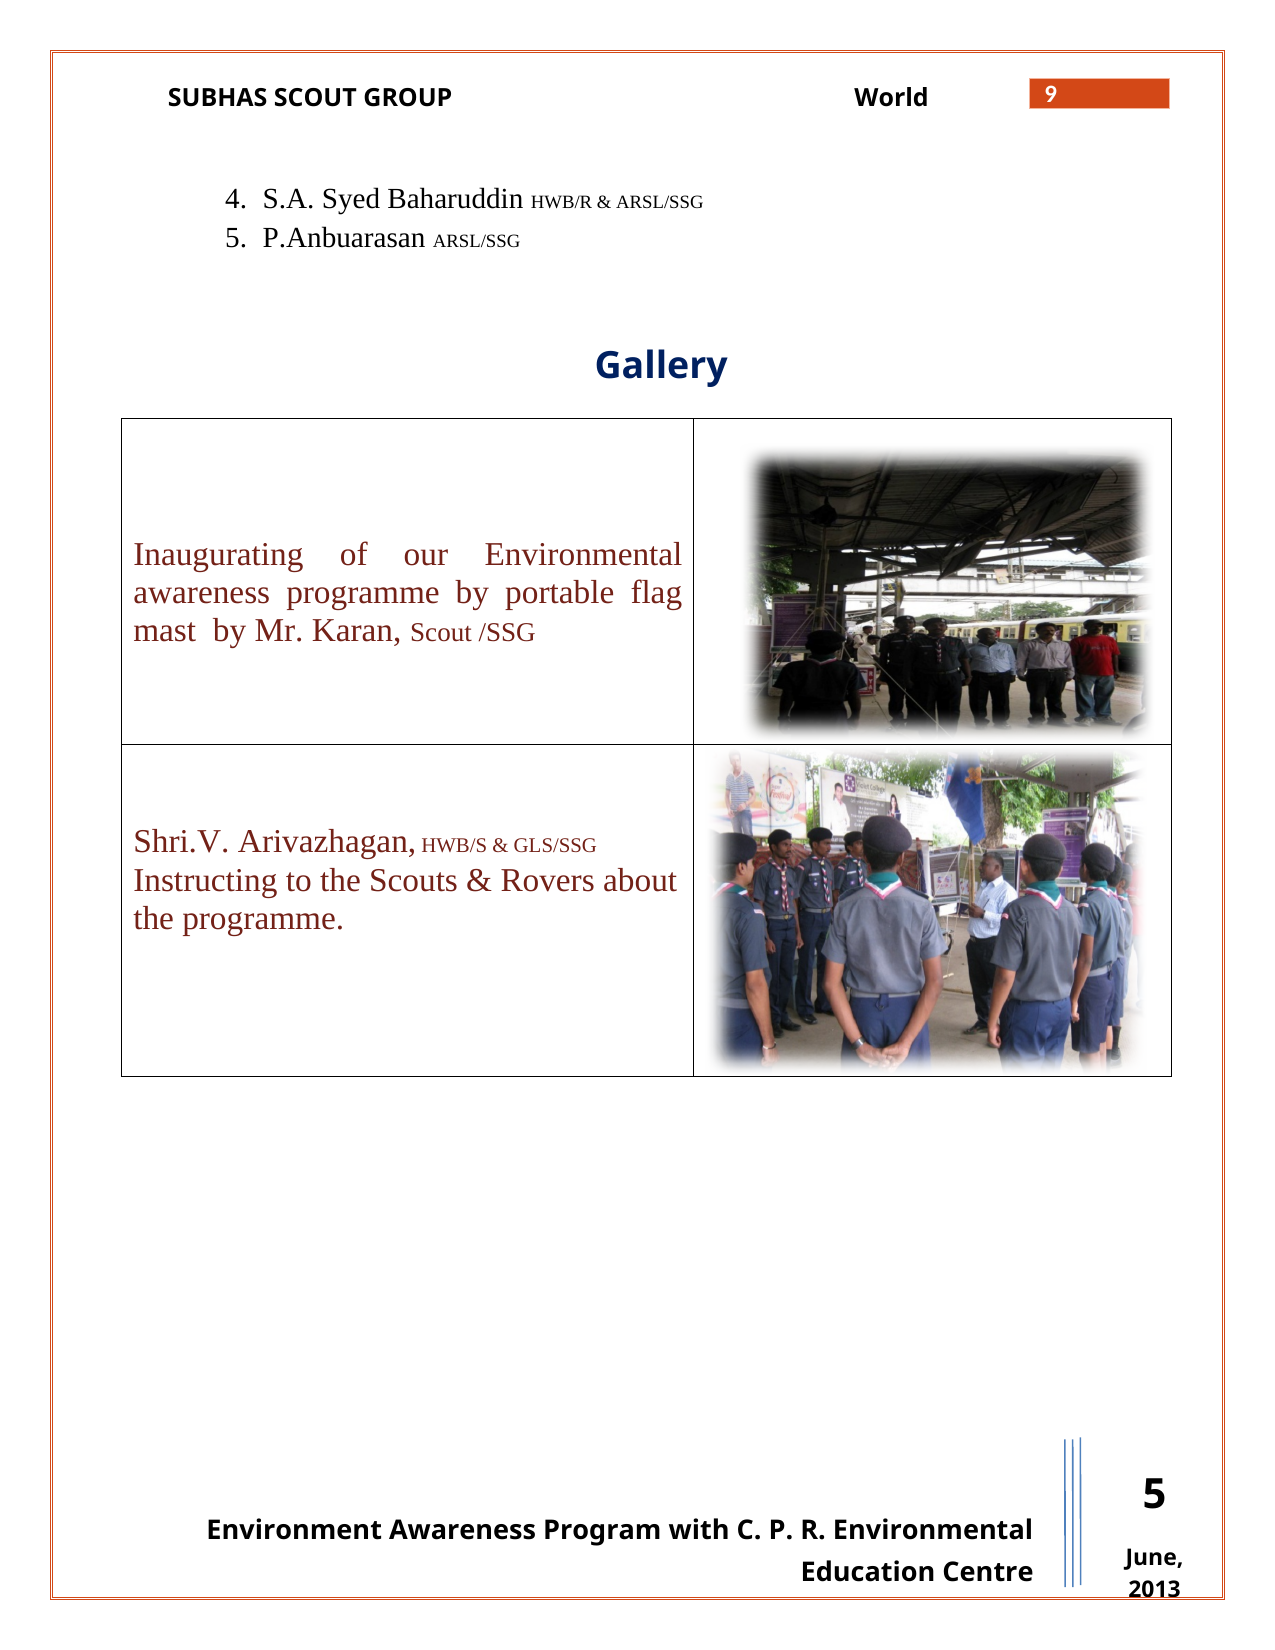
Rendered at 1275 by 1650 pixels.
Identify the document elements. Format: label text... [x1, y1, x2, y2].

text Gallery [187, 338, 1134, 389]
table_header Inaugurating of our Environmental awareness programme by portable flag mast by Mr. Karan, Scout /SSG [122, 419, 693, 744]
list S.A. Syed Baharuddin HWB/R & ARSL/SSG [225, 181, 1134, 215]
table_cell Issuing booklets to the public at Villivakkam Railway level-crossing gate. [710, 749, 1143, 1073]
picture [734, 773, 1119, 1049]
table_cell Shri.V. Arivazhagan, HWB/S & GLS/SSG Instructing to the Scouts & Rovers about the programme. [122, 745, 693, 1076]
table_header [694, 419, 1171, 744]
list P.Anbuarasan ARSL/SSG [225, 220, 1134, 253]
table_cell [694, 745, 1171, 1076]
